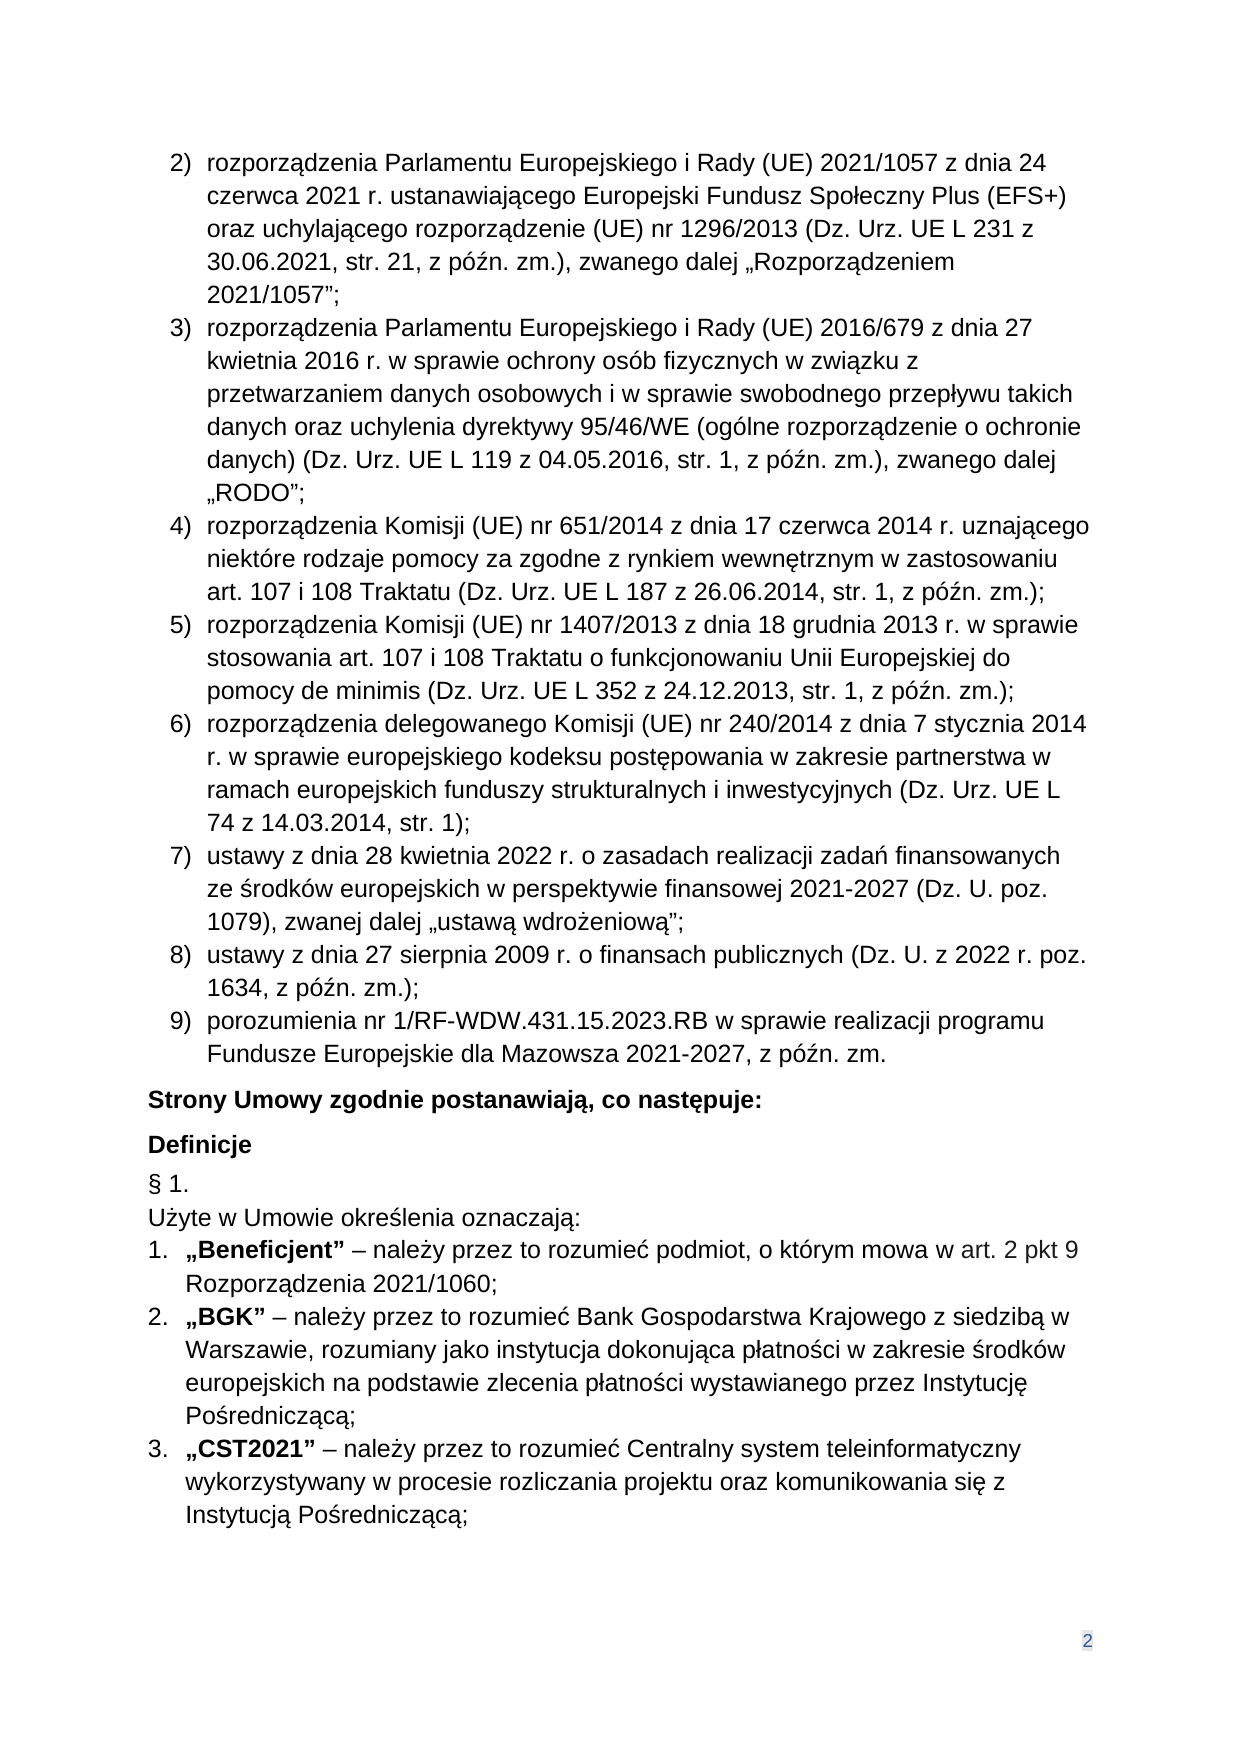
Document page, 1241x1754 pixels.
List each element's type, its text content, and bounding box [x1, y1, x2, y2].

subtitle Definicje [148, 1130, 1093, 1159]
list „CST2021” – należy przez to rozumieć Centralny system teleinformatyczny wykorzystywany w procesie rozliczania projektu oraz komunikowania się z Instytucją Pośredniczącą; [148, 1434, 1093, 1528]
list rozporządzenia Parlamentu Europejskiego i Rady (UE) 2016/679 z dnia 27 kwietnia 2016 r. w sprawie ochrony osób fizycznych w związku z przetwarzaniem danych osobowych i w sprawie swobodnego przepływu takich danych oraz uchylenia dyrektywy 95/46/WE (ogólne rozporządzenie o ochronie danych) (Dz. Urz. UE L 119 z 04.05.2016, str. 1, z późn. zm.), zwanego dalej „RODO”; [169, 313, 1093, 507]
list porozumienia nr 1/RF-WDW.431.15.2023.RB w sprawie realizacji programu Fundusze Europejskie dla Mazowsza 2021-2027, z późn. zm. [169, 1006, 1093, 1068]
text Użyte w Umowie określenia oznaczają: [148, 1202, 1093, 1231]
list ustawy z dnia 28 kwietnia 2022 r. o zasadach realizacji zadań finansowanych ze środków europejskich w perspektywie finansowej 2021-2027 (Dz. U. poz. 1079), zwanej dalej „ustawą wdrożeniową”; [169, 841, 1093, 936]
subtitle § 1. [148, 1169, 1093, 1198]
list rozporządzenia delegowanego Komisji (UE) nr 240/2014 z dnia 7 stycznia 2014 r. w sprawie europejskiego kodeksu postępowania w zakresie partnerstwa w ramach europejskich funduszy strukturalnych i inwestycyjnych (Dz. Urz. UE L 74 z 14.03.2014, str. 1); [169, 709, 1093, 837]
text Strony Umowy zgodnie postanawiają, co następuje: [148, 1085, 1093, 1113]
list ustawy z dnia 27 sierpnia 2009 r. o finansach publicznych (Dz. U. z 2022 r. poz. 1634, z późn. zm.); [169, 940, 1093, 1002]
list rozporządzenia Komisji (UE) nr 651/2014 z dnia 17 czerwca 2014 r. uznającego niektóre rodzaje pomocy za zgodne z rynkiem wewnętrznym w zastosowaniu art. 107 i 108 Traktatu (Dz. Urz. UE L 187 z 26.06.2014, str. 1, z późn. zm.); [169, 511, 1093, 606]
list rozporządzenia Komisji (UE) nr 1407/2013 z dnia 18 grudnia 2013 r. w sprawie stosowania art. 107 i 108 Traktatu o funkcjonowaniu Unii Europejskiej do pomocy de minimis (Dz. Urz. UE L 352 z 24.12.2013, str. 1, z późn. zm.); [169, 610, 1093, 705]
list rozporządzenia Parlamentu Europejskiego i Rady (UE) 2021/1057 z dnia 24 czerwca 2021 r. ustanawiającego Europejski Fundusz Społeczny Plus (EFS+) oraz uchylającego rozporządzenie (UE) nr 1296/2013 (Dz. Urz. UE L 231 z 30.06.2021, str. 21, z późn. zm.), zwanego dalej „Rozporządzeniem 2021/1057”; [169, 148, 1093, 308]
list „Beneficjent” – należy przez to rozumieć podmiot, o którym mowa w art. 2 pkt 9 Rozporządzenia 2021/1060; [148, 1236, 1093, 1297]
list „BGK” – należy przez to rozumieć Bank Gospodarstwa Krajowego z siedzibą w Warszawie, rozumiany jako instytucja dokonująca płatności w zakresie środków europejskich na podstawie zlecenia płatności wystawianego przez Instytucję Pośredniczącą; [148, 1302, 1093, 1429]
